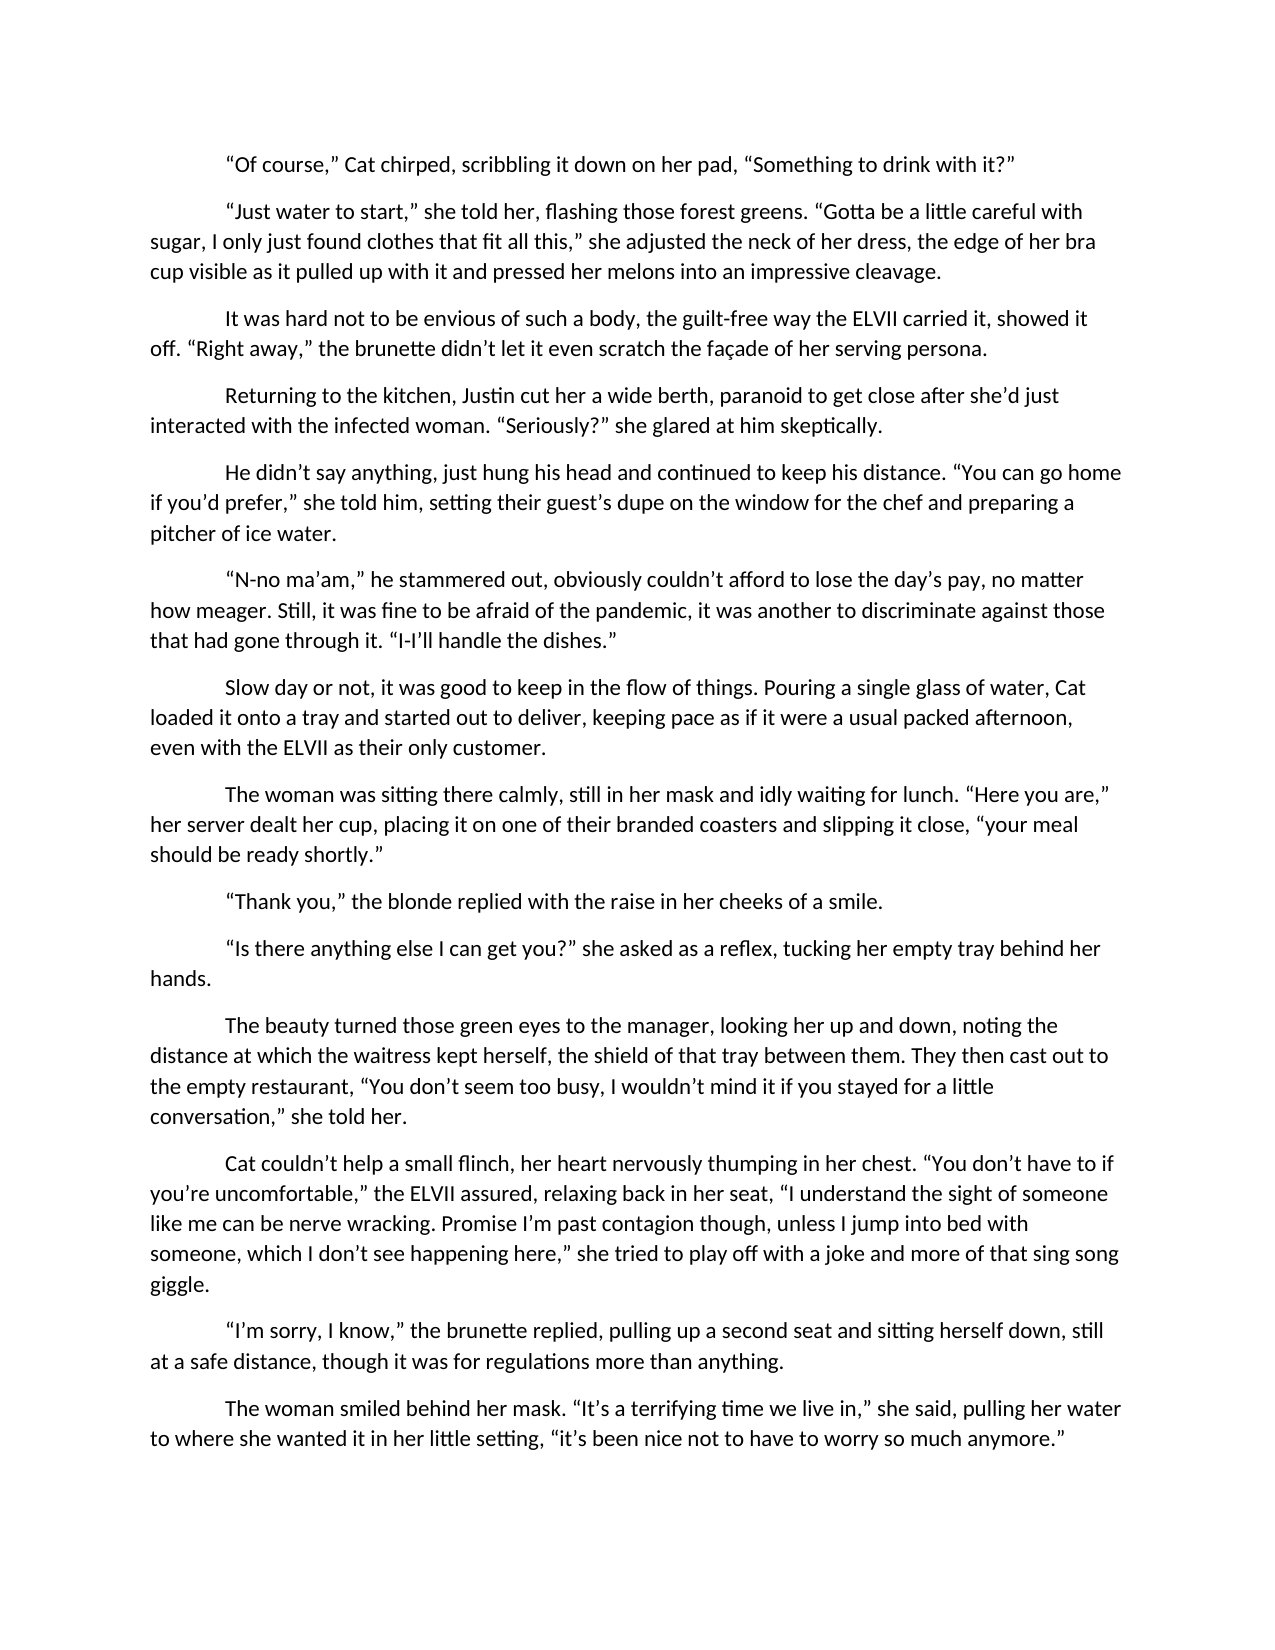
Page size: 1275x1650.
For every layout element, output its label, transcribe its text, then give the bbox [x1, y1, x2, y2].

text Slow day or not, it was good to keep in the flow of things. Pouring a single glass of water, Cat loaded it onto a tray and started out to deliver, keeping pace as if it were a usual packed afternoon, even with the ELVII as their only customer. [150, 673, 1125, 761]
text “N-no ma’am,” he stammered out, obviously couldn’t afford to lose the day’s pay, no matter how meager. Still, it was fine to be afraid of the pandemic, it was another to discriminate against those that had gone through it. “I-I’ll handle the dishes.” [150, 566, 1125, 654]
text The woman was sitting there calmly, still in her mask and idly waiting for lunch. “Here you are,” her server dealt her cup, placing it on one of their branded coasters and slipping it close, “your meal should be ready shortly.” [150, 780, 1125, 869]
text The woman smiled behind her mask. “It’s a terrifying time we live in,” she said, pulling her water to where she wanted it in her little setting, “it’s been nice not to have to worry so much anymore.” [150, 1394, 1125, 1452]
text “Is there anything else I can get you?” she asked as a reflex, tucking her empty tray behind her hands. [150, 934, 1125, 993]
text “Thank you,” the blonde replied with the raise in her cheeks of a smile. [150, 887, 1125, 916]
text “Of course,” Cat chirped, scribbling it down on her pad, “Something to drink with it?” [150, 150, 1125, 178]
text The beauty turned those green eyes to the manager, looking her up and down, noting the distance at which the waitress kept herself, the shield of that tray between them. They then cast out to the empty restaurant, “You don’t seem too busy, I wouldn’t mind it if you stayed for a little conversation,” she told her. [150, 1011, 1125, 1130]
text “I’m sorry, I know,” the brunette replied, pulling up a second seat and sitting herself down, still at a safe distance, though it was for regulations more than anything. [150, 1317, 1125, 1375]
text It was hard not to be envious of such a body, the guilt-free way the ELVII carried it, showed it off. “Right away,” the brunette didn’t let it even scratch the façade of her serving persona. [150, 304, 1125, 362]
text Returning to the kitchen, Justin cut her a wide berth, paranoid to get close after she’d just interacted with the infected woman. “Seriously?” she glared at him skeptically. [150, 381, 1125, 439]
text “Just water to start,” she told her, flashing those forest greens. “Gotta be a little careful with sugar, I only just found clothes that fit all this,” she adjusted the neck of her dress, the edge of her bra cup visible as it pulled up with it and pressed her melons into an impressive cleavage. [150, 197, 1125, 285]
text Cat couldn’t help a small flinch, her heart nervously thumping in her chest. “You don’t have to if you’re uncomfortable,” the ELVII assured, relaxing back in her seat, “I understand the sight of someone like me can be nerve wracking. Promise I’m past contagion though, unless I jump into bed with someone, which I don’t see happening here,” she tried to play off with a joke and more of that sing song giggle. [150, 1149, 1125, 1298]
text He didn’t say anything, just hung his head and continued to keep his distance. “You can go home if you’d prefer,” she told him, setting their guest’s dupe on the window for the chef and preparing a pitcher of ice water. [150, 458, 1125, 547]
